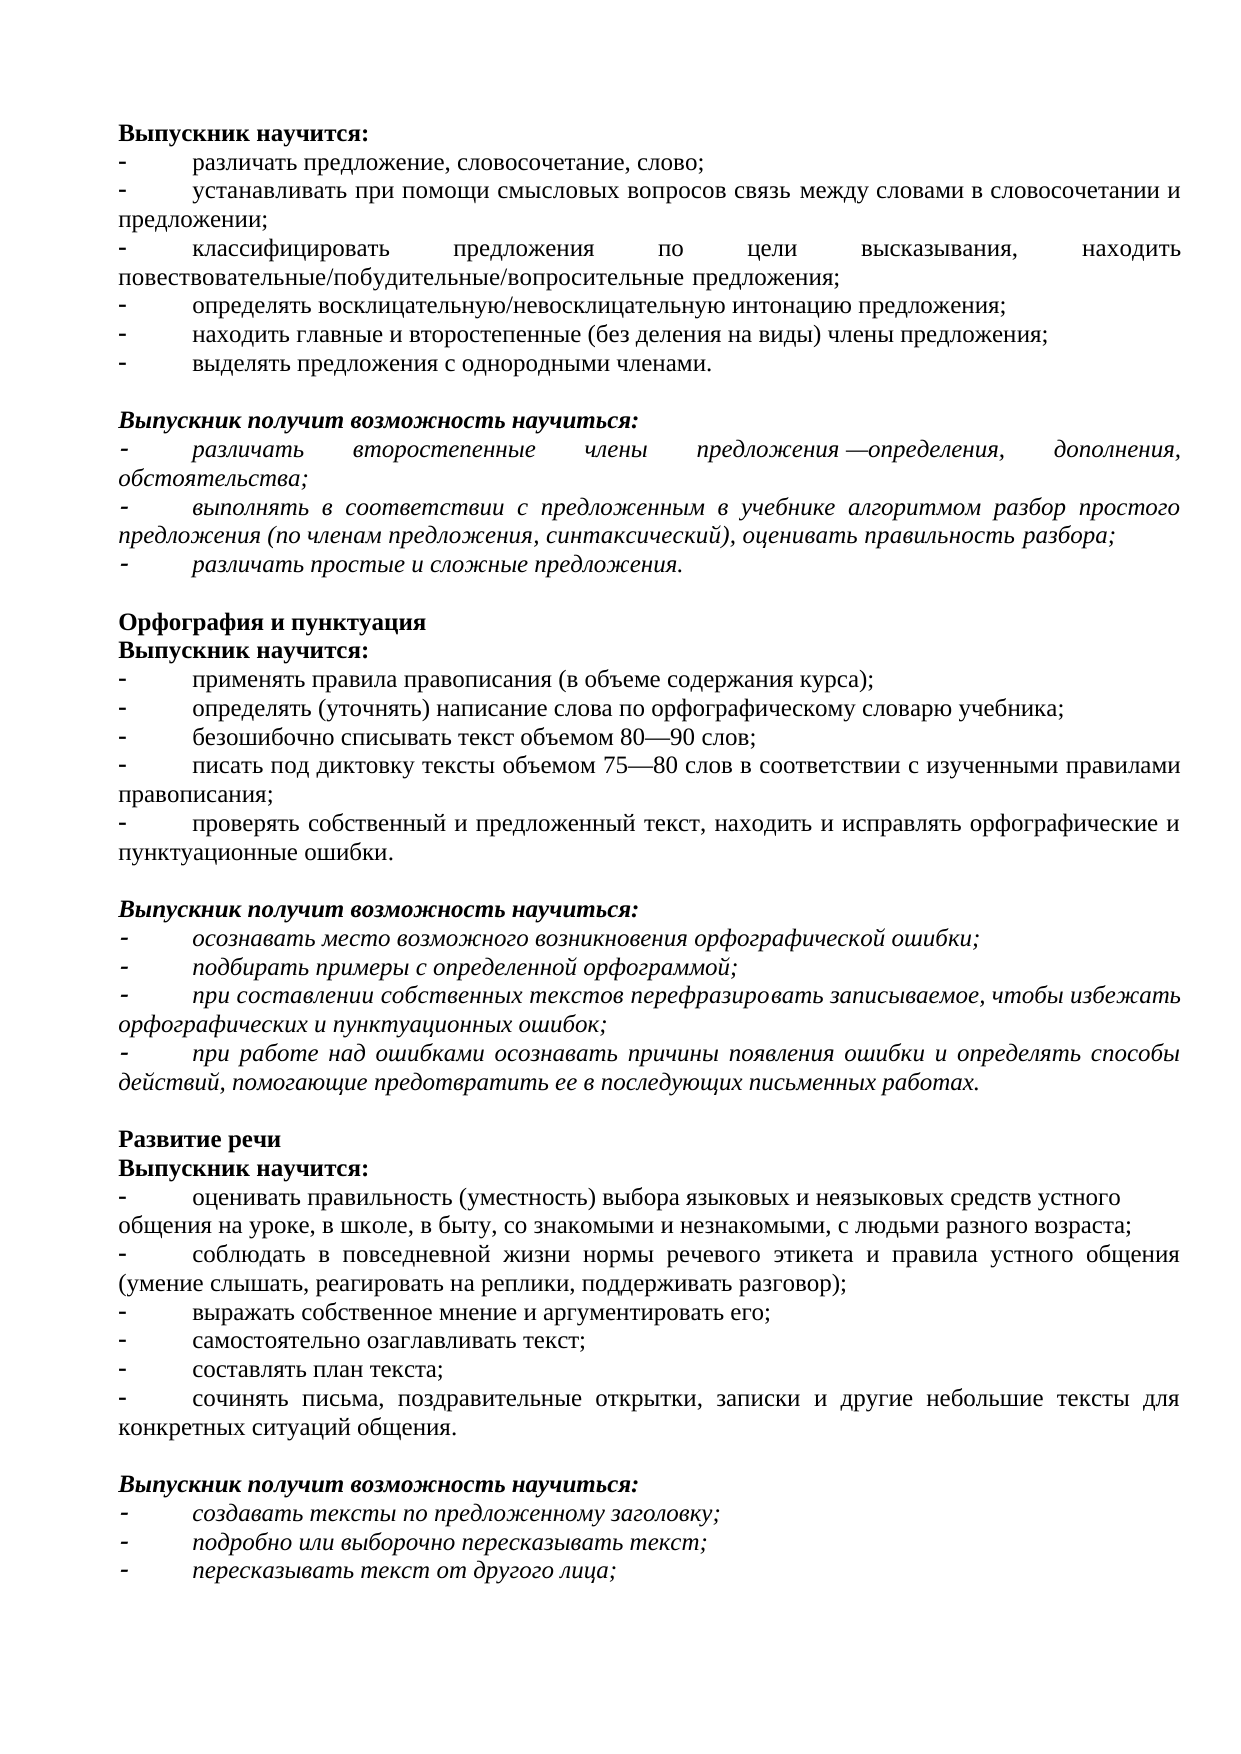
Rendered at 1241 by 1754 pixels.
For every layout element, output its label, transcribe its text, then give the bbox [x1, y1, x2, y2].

list применять правила правописания (в объеме содержания курса); [118, 664, 1181, 693]
list выполнять в соответствии с предложенным в учебнике алгоритмом разбор простого предложения (по членам предложения, синтаксический), оценивать правильность разбора; [118, 492, 1181, 549]
list классифицировать предложения по цели высказывания, находить повествовательные/побудительные/вопросительные предложения; [118, 233, 1181, 291]
list проверять собственный и предложенный текст, находить и исправлять орфографические и пунктуационные ошибки. [118, 808, 1181, 866]
list сочинять письма, поздравительные открытки, записки и другие небольшие тексты для конкретных ситуаций общения. [118, 1383, 1181, 1441]
list выделять предложения с однородными членами. [118, 348, 1181, 377]
text Выпускник научится: [118, 1153, 1181, 1182]
list определять (уточнять) написание слова по орфографическому словарю учебника; [118, 693, 1181, 722]
list различать простые и сложные предложения. [118, 549, 1181, 578]
text Выпускник получит возможность научиться: [118, 1469, 1181, 1498]
list оценивать правильность (уместность) выбора языковых и неязыковых средств устного общения на уроке, в школе, в быту, со знакомыми и незнакомыми, с людьми разного возраста; [118, 1182, 1181, 1239]
text Выпускник получит возможность научиться: [118, 894, 1181, 923]
list самостоятельно озаглавливать текст; [118, 1326, 1181, 1354]
text Выпускник научится: [118, 118, 1181, 147]
list определять восклицательную/невосклицательную интонацию предложения; [118, 291, 1181, 319]
list находить главные и второстепенные (без деления на виды) члены предложения; [118, 319, 1181, 348]
list составлять план текста; [118, 1354, 1181, 1383]
list писать под диктовку тексты объемом 75—80 слов в соответствии с изученными правилами правописания; [118, 751, 1181, 808]
list подбирать примеры с определенной орфограммой; [118, 952, 1181, 981]
list создавать тексты по предложенному заголовку; [118, 1498, 1181, 1527]
list безошибочно списывать текст объемом 80—90 слов; [118, 722, 1181, 751]
list различать предложение, словосочетание, слово; [118, 147, 1181, 176]
list осознавать место возможного возникновения орфографической ошибки; [118, 923, 1181, 952]
list при работе над ошибками осознавать причины появления ошибки и определять способы действий, помогающие предотвратить ее в последующих письменных работах. [118, 1038, 1181, 1096]
list выражать собственное мнение и аргументировать его; [118, 1297, 1181, 1326]
list соблюдать в повседневной жизни нормы речевого этикета и правила устного общения (умение слышать, реагировать на реплики, поддерживать разговор); [118, 1239, 1181, 1297]
text Орфография и пунктуация [118, 607, 1181, 636]
text Выпускник научится: [118, 636, 1181, 664]
text Развитие речи [118, 1124, 1181, 1153]
list подробно или выборочно пересказывать текст; [118, 1527, 1181, 1556]
text Выпускник получит возможность научиться: [118, 406, 1181, 434]
list при составлении собственных текстов перефразировать записываемое, чтобы избежать орфографических и пунктуационных ошибок; [118, 981, 1181, 1038]
list пересказывать текст от другого лица; [118, 1556, 1181, 1584]
list различать второстепенные члены предложения —определения, дополнения, обстоятельства; [118, 434, 1181, 492]
list устанавливать при помощи смысловых вопросов связь между словами в словосочетании и предложении; [118, 176, 1181, 233]
